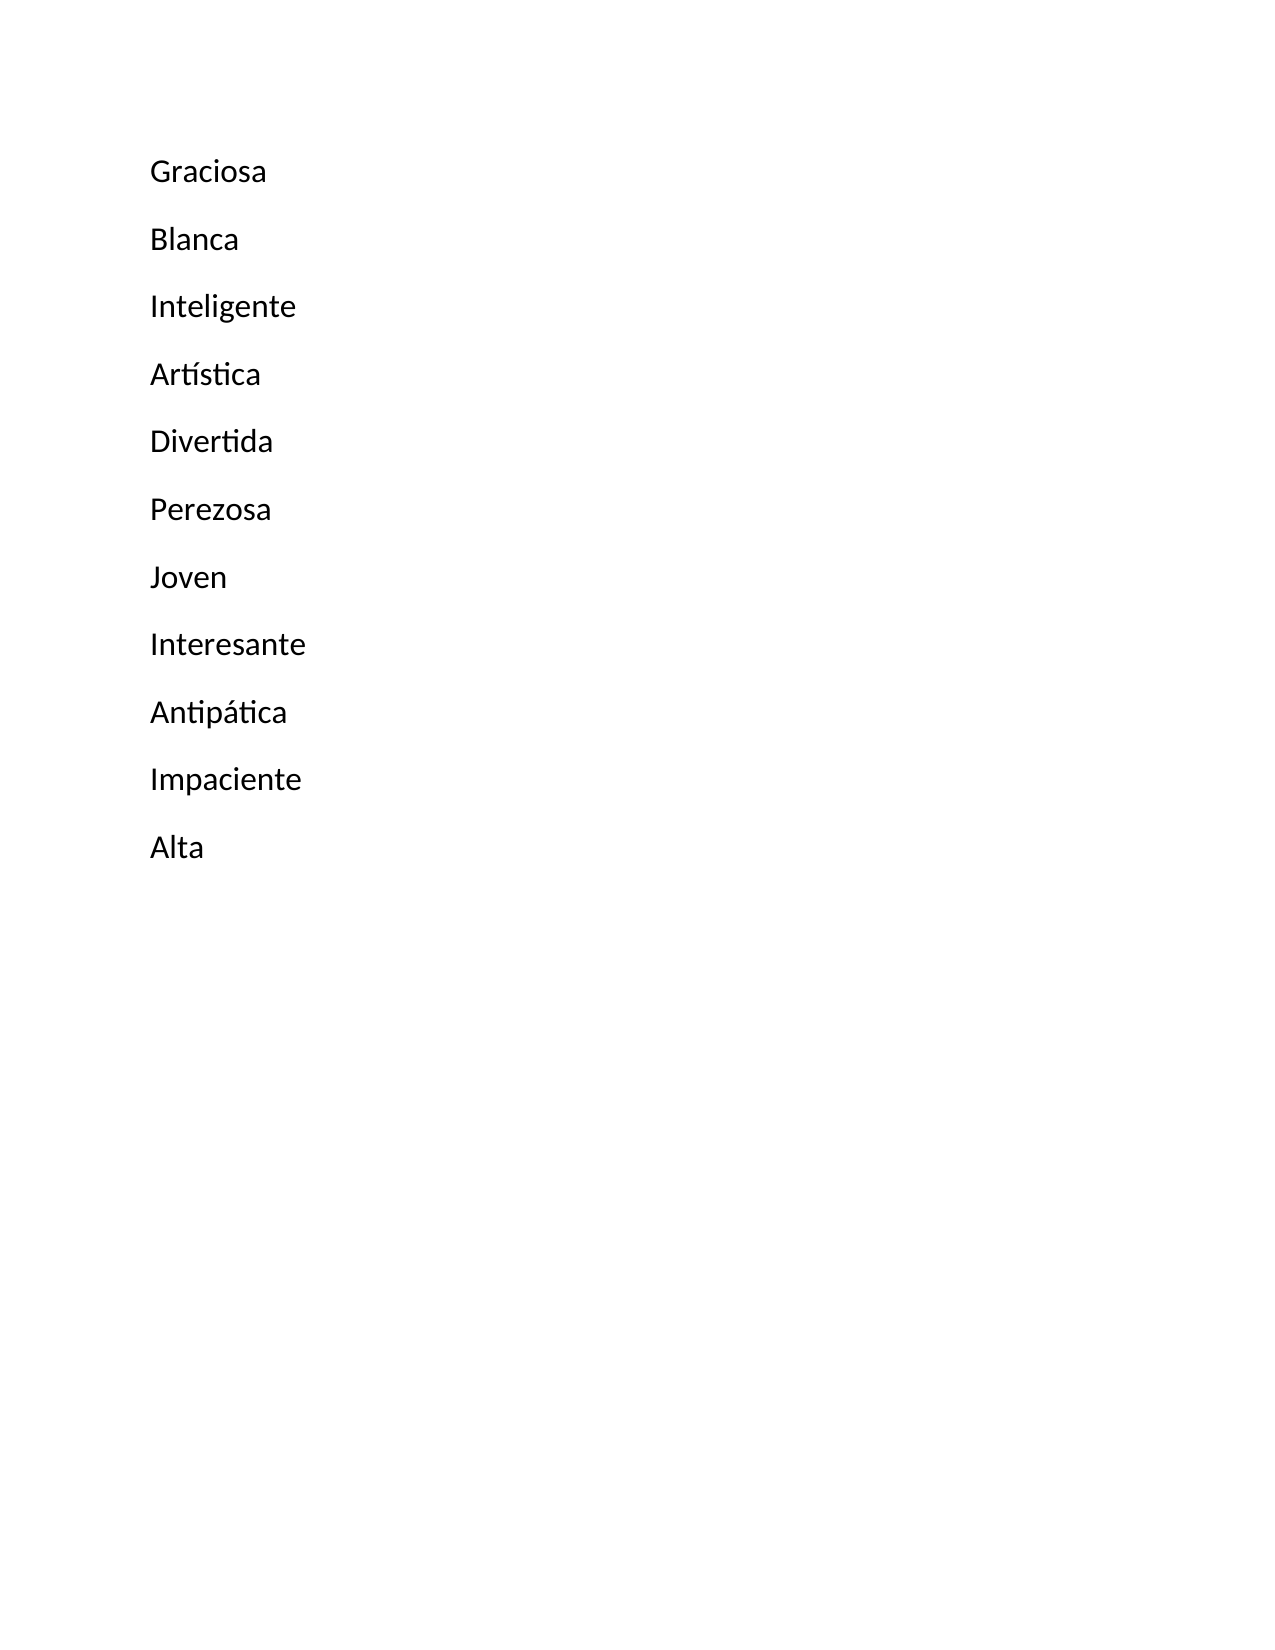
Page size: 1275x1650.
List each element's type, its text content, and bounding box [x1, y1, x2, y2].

text Joven [150, 556, 1125, 596]
text Alta [150, 826, 1125, 867]
text Blanca [150, 218, 1125, 258]
text Impaciente [150, 758, 1125, 799]
text Antipática [150, 691, 1125, 732]
text Divertida [150, 420, 1125, 461]
text Perezosa [150, 488, 1125, 529]
text Artística [150, 353, 1125, 393]
text Graciosa [150, 150, 1125, 191]
text Interesante [150, 623, 1125, 664]
text Inteligente [150, 285, 1125, 326]
